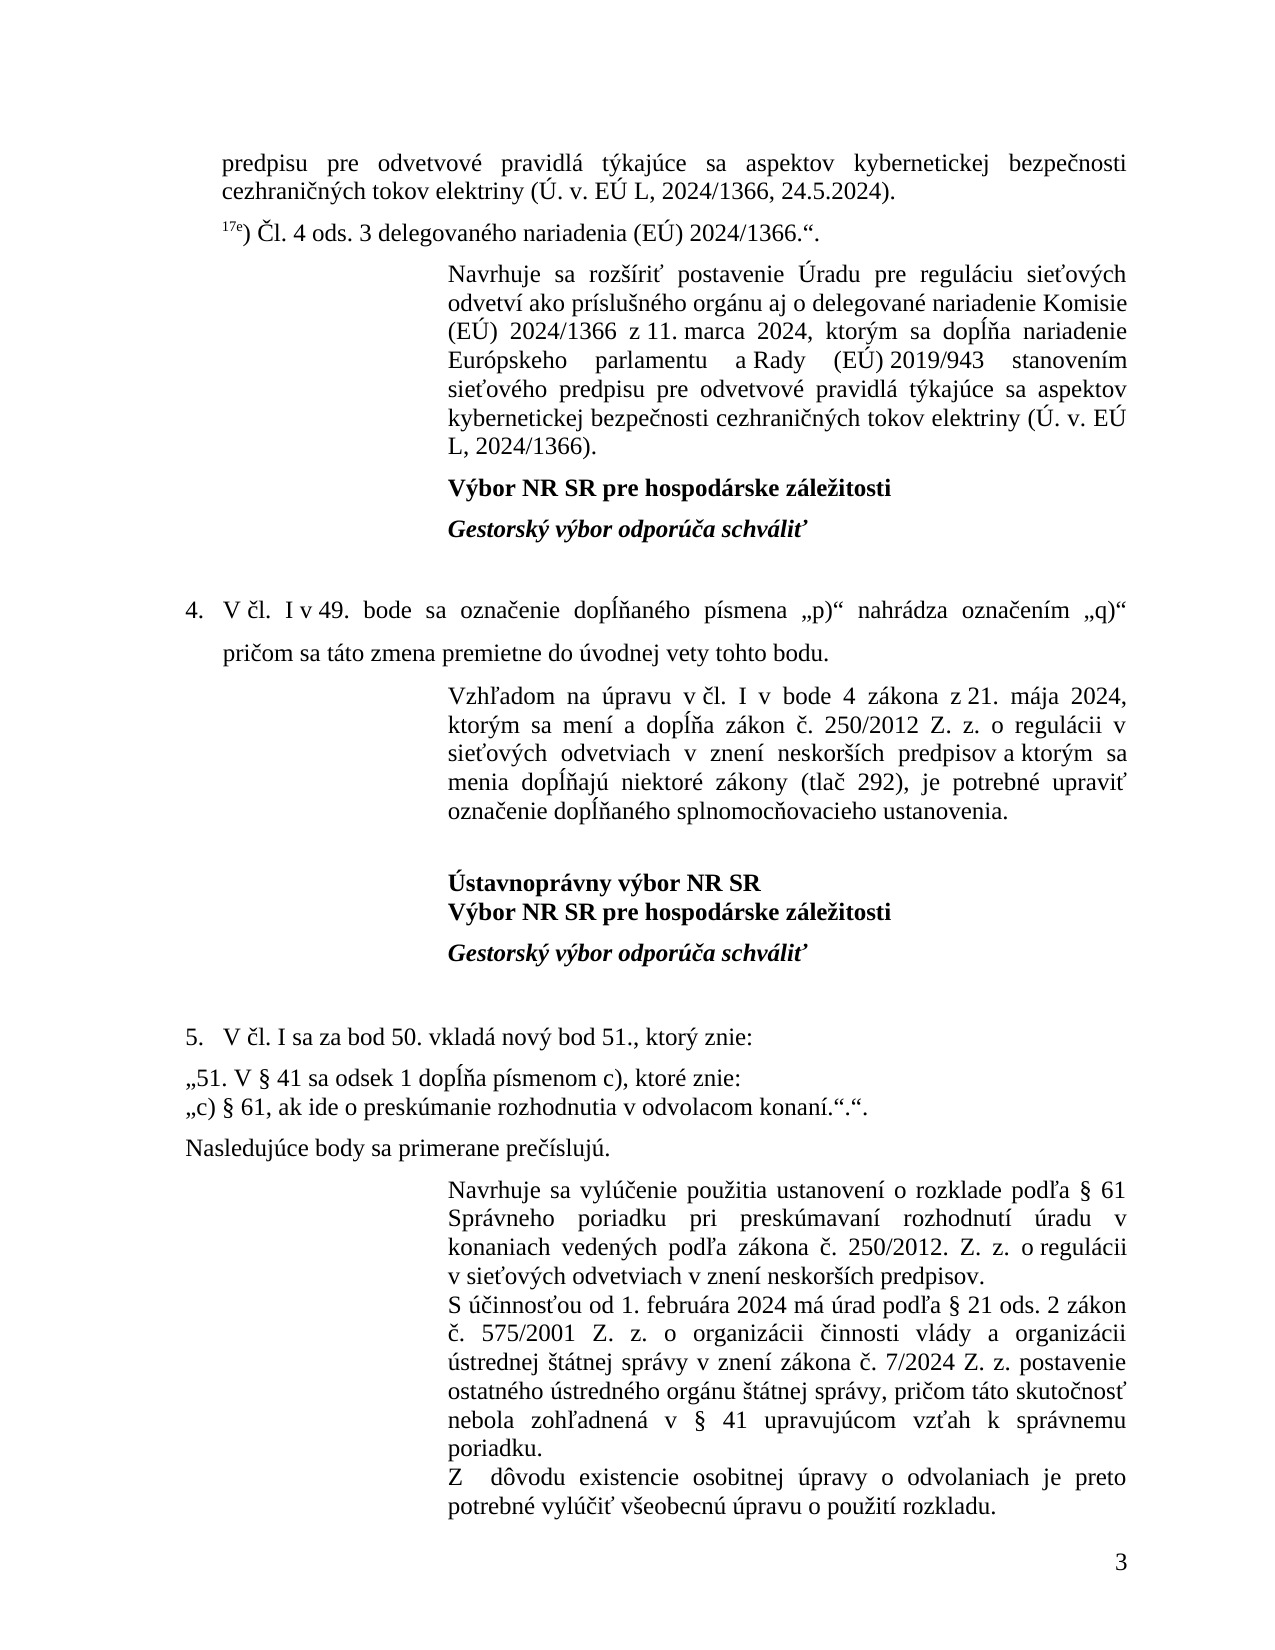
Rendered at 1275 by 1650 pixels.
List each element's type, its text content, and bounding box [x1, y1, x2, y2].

text Ústavnoprávny výbor NR SR [448, 868, 1127, 897]
list V čl. I v 49. bode sa označenie dopĺňaného písmena „p)“ nahrádza označením „q)“ pričom sa táto zmena premietne do úvodnej vety tohto bodu. [185, 595, 1127, 667]
text Gestorský výbor odporúča schváliť [373, 938, 1127, 967]
list V čl. I sa za bod 50. vkladá nový bod 51., ktorý znie: [185, 1022, 1127, 1051]
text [222, 148, 1127, 205]
text Gestorský výbor odporúča schváliť [373, 514, 1127, 543]
text Navrhuje sa vylúčenie použitia ustanovení o rozklade podľa § 61 Správneho poriadku pri preskúmavaní rozhodnutí úradu v konaniach vedených podľa zákona č. 250/2012. Z. z. o regulácii v sieťových odvetviach v znení neskorších predpisov. [448, 1175, 1127, 1290]
text Výbor NR SR pre hospodárske záležitosti [448, 897, 1127, 925]
text Z dôvodu existencie osobitnej úpravy o odvolaniach je preto potrebné vylúčiť všeobecnú úpravu o použití rozkladu. [448, 1462, 1127, 1520]
text 17e) Čl. 4 ods. 3 delegovaného nariadenia (EÚ) 2024/1366.“. [222, 218, 1127, 246]
text Nasledujúce body sa primerane prečíslujú. [185, 1133, 1127, 1162]
text Výbor NR SR pre hospodárske záležitosti [448, 473, 1127, 501]
text Navrhuje sa rozšíriť postavenie Úradu pre reguláciu sieťových odvetví ako príslušného orgánu aj o delegované nariadenie Komisie (EÚ) 2024/1366 z 11. marca 2024, ktorým sa dopĺňa nariadenie Európskeho parlamentu a Rady (EÚ) 2019/943 stanovením sieťového predpisu pre odvetvové pravidlá týkajúce sa aspektov kybernetickej bezpečnosti cezhraničných tokov elektriny (Ú. v. EÚ L, 2024/1366). [448, 259, 1127, 460]
text Vzhľadom na úpravu v čl. I v bode 4 zákona z 21. mája 2024, ktorým sa mení a dopĺňa zákon č. 250/2012 Z. z. o regulácii v sieťových odvetviach v znení neskorších predpisov a ktorým sa menia dopĺňajú niektoré zákony (tlač 292), je potrebné upraviť označenie dopĺňaného splnomocňovacieho ustanovenia. [448, 681, 1127, 825]
text „51. V § 41 sa odsek 1 dopĺňa písmenom c), ktoré znie: „c) § 61, ak ide o preskúmanie rozhodnutia v odvolacom konaní.“.“. [185, 1063, 1127, 1121]
text S účinnosťou od 1. februára 2024 má úrad podľa § 21 ods. 2 zákon č. 575/2001 Z. z. o organizácii činnosti vlády a organizácii ústrednej štátnej správy v znení zákona č. 7/2024 Z. z. postavenie ostatného ústredného orgánu štátnej správy, pričom táto skutočnosť nebola zohľadnená v § 41 upravujúcom vzťah k správnemu poriadku. [448, 1290, 1127, 1462]
